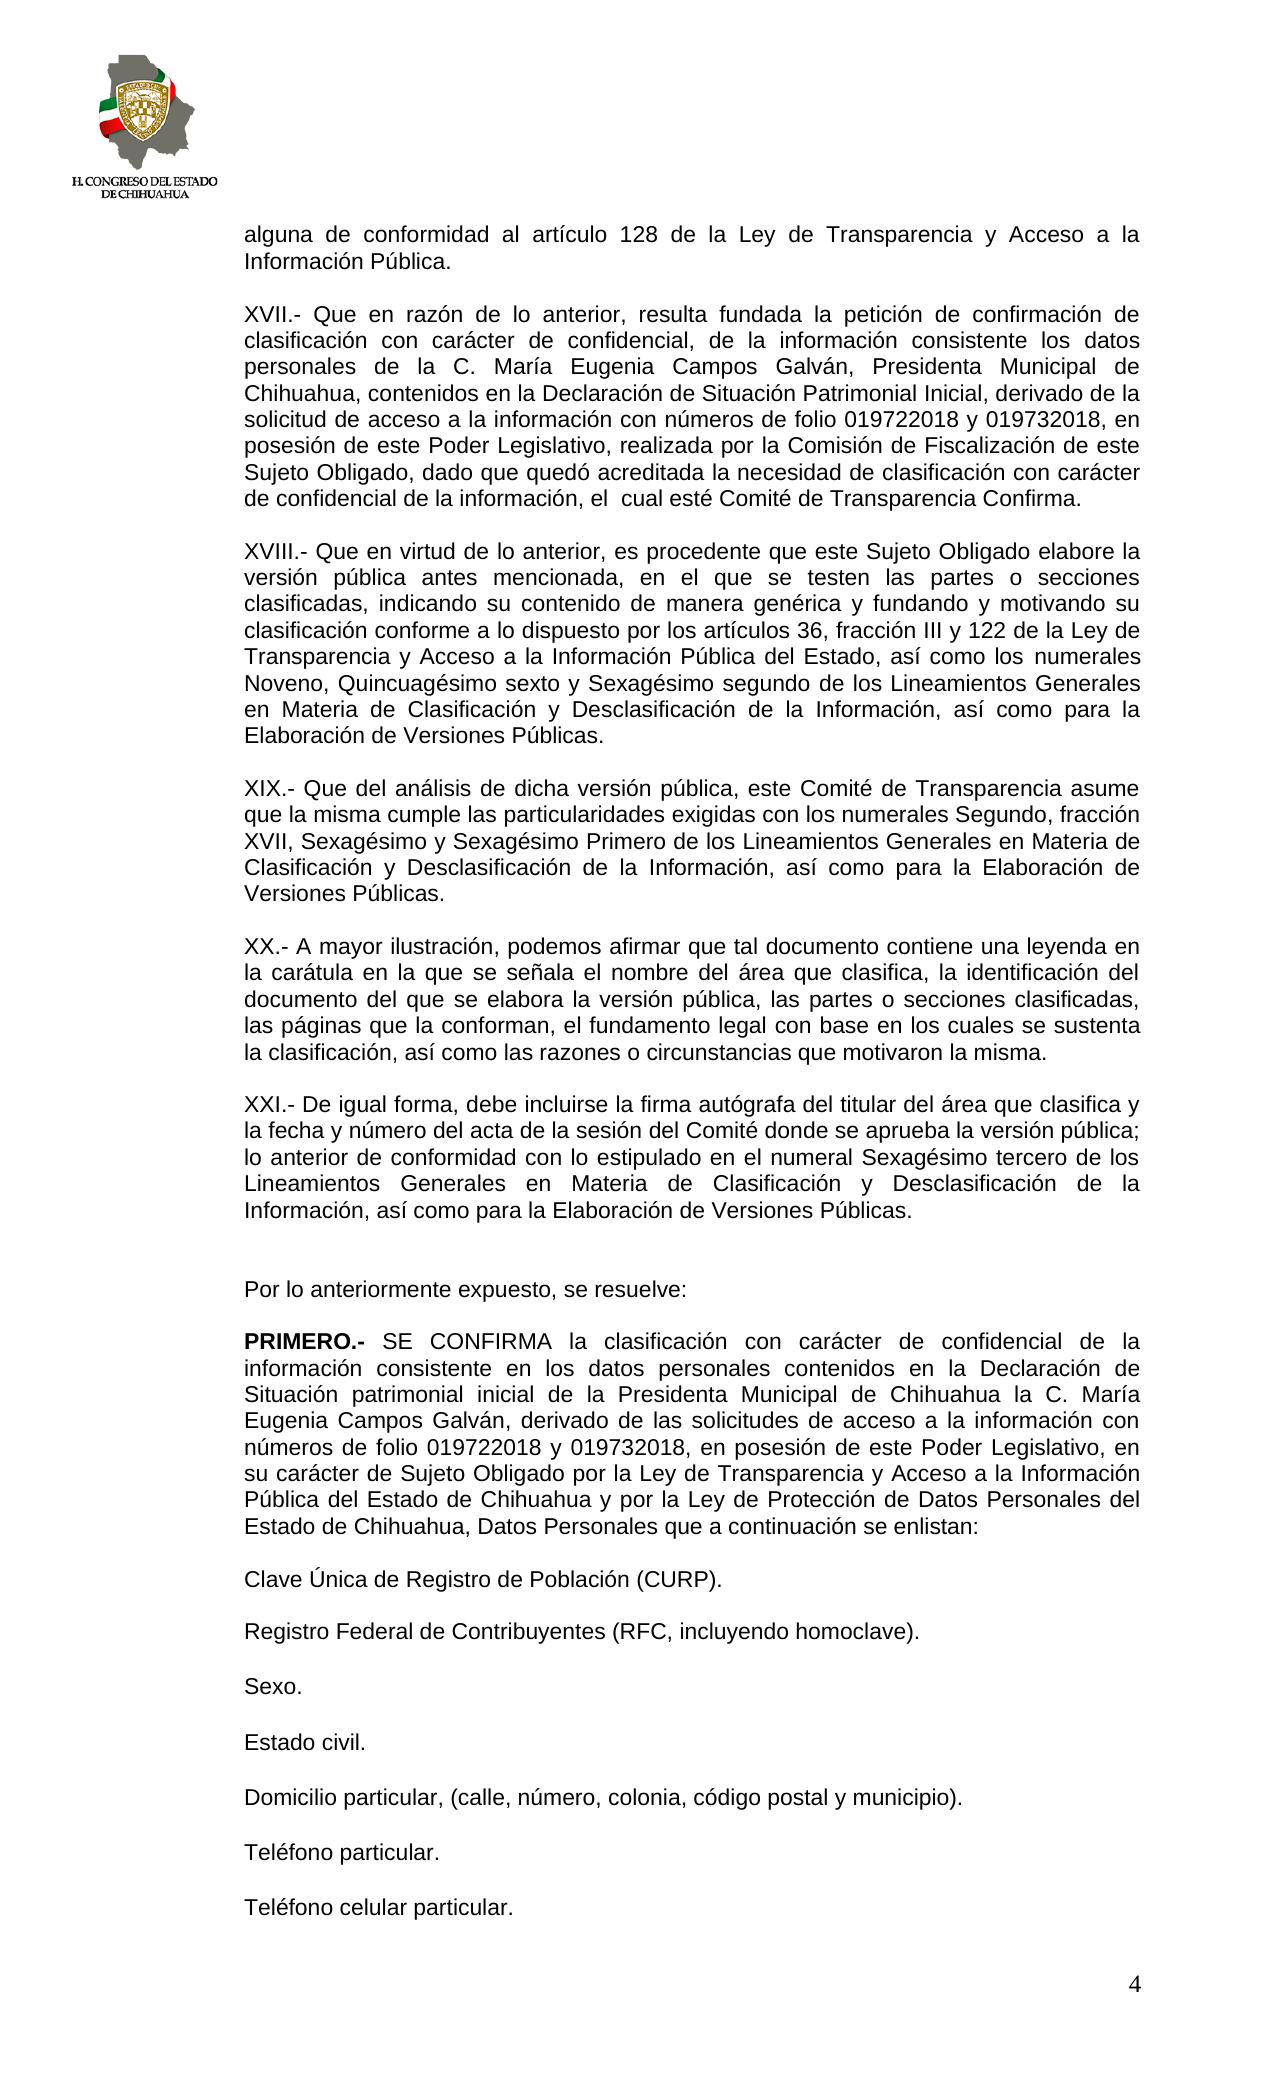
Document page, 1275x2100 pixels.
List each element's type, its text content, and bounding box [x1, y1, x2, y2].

text Clave Única de Registro de Población (CURP). [244, 1566, 1141, 1592]
picture [68, 45, 222, 205]
text Registro Federal de Contribuyentes (RFC, incluyendo homoclave). [244, 1618, 1141, 1644]
text XIX.- Que del análisis de dicha versión pública, este Comité de Transparencia asume que la misma cumple las particularidades exigidas con los numerales Segundo, fracción XVII, Sexagésimo y Sexagésimo Primero de los Lineamientos Generales en Materia de Clasificación y Desclasificación de la Información, así como para la Elaboración de Versiones Públicas. [244, 775, 1141, 907]
text Domicilio particular, (calle, número, colonia, código postal y municipio). [244, 1783, 1141, 1810]
text Por lo anteriormente expuesto, se resuelve: [244, 1276, 1141, 1302]
text XVIII.- Que en virtud de lo anterior, es procedente que este Sujeto Obligado elabore la versión pública antes mencionada, en el que se testen las partes o secciones clasificadas, indicando su contenido de manera genérica y fundando y motivando su clasificación conforme a lo dispuesto por los artículos 36, fracción III y 122 de la Ley de Transparencia y Acceso a la Información Pública del Estado, así como los numerales Noveno, Quincuagésimo sexto y Sexagésimo segundo de los Lineamientos Generales en Materia de Clasificación y Desclasificación de la Información, así como para la Elaboración de Versiones Públicas. [244, 538, 1141, 748]
text Teléfono celular particular. [244, 1894, 1141, 1920]
text Estado civil. [244, 1728, 1141, 1755]
text Sexo. [244, 1673, 1141, 1700]
text Teléfono particular. [244, 1839, 1141, 1865]
text XX.- A mayor ilustración, podemos afirmar que tal documento contiene una leyenda en la carátula en la que se señala el nombre del área que clasifica, la identificación del documento del que se elabora la versión pública, las partes o secciones clasificadas, las páginas que la conforman, el fundamento legal con base en los cuales se sustenta la clasificación, así como las razones o circunstancias que motivaron la misma. [244, 933, 1141, 1065]
text XVII.- Que en razón de lo anterior, resulta fundada la petición de confirmación de clasificación con carácter de confidencial, de la información consistente los datos personales de la C. María Eugenia Campos Galván, Presidenta Municipal de Chihuahua, contenidos en la Declaración de Situación Patrimonial Inicial, derivado de la solicitud de acceso a la información con números de folio 019722018 y 019732018, en posesión de este Poder Legislativo, realizada por la Comisión de Fiscalización de este Sujeto Obligado, dado que quedó acreditada la necesidad de clasificación con carácter de confidencial de la información, el cual esté Comité de Transparencia Confirma. [244, 301, 1141, 511]
text XXI.- De igual forma, debe incluirse la firma autógrafa del titular del área que clasifica y la fecha y número del acta de la sesión del Comité donde se aprueba la versión pública; lo anterior de conformidad con lo estipulado en el numeral Sexagésimo tercero de los Lineamientos Generales en Materia de Clasificación y Desclasificación de la Información, así como para la Elaboración de Versiones Públicas. [244, 1091, 1141, 1223]
text PRIMERO.- SE CONFIRMA la clasificación con carácter de confidencial de la información consistente en los datos personales contenidos en la Declaración de Situación patrimonial inicial de la Presidenta Municipal de Chihuahua la C. María Eugenia Campos Galván, derivado de las solicitudes de acceso a la información con números de folio 019722018 y 019732018, en posesión de este Poder Legislativo, en su carácter de Sujeto Obligado por la Ley de Transparencia y Acceso a la Información Pública del Estado de Chihuahua y por la Ley de Protección de Datos Personales del Estado de Chihuahua, Datos Personales que a continuación se enlistan: [244, 1328, 1141, 1539]
